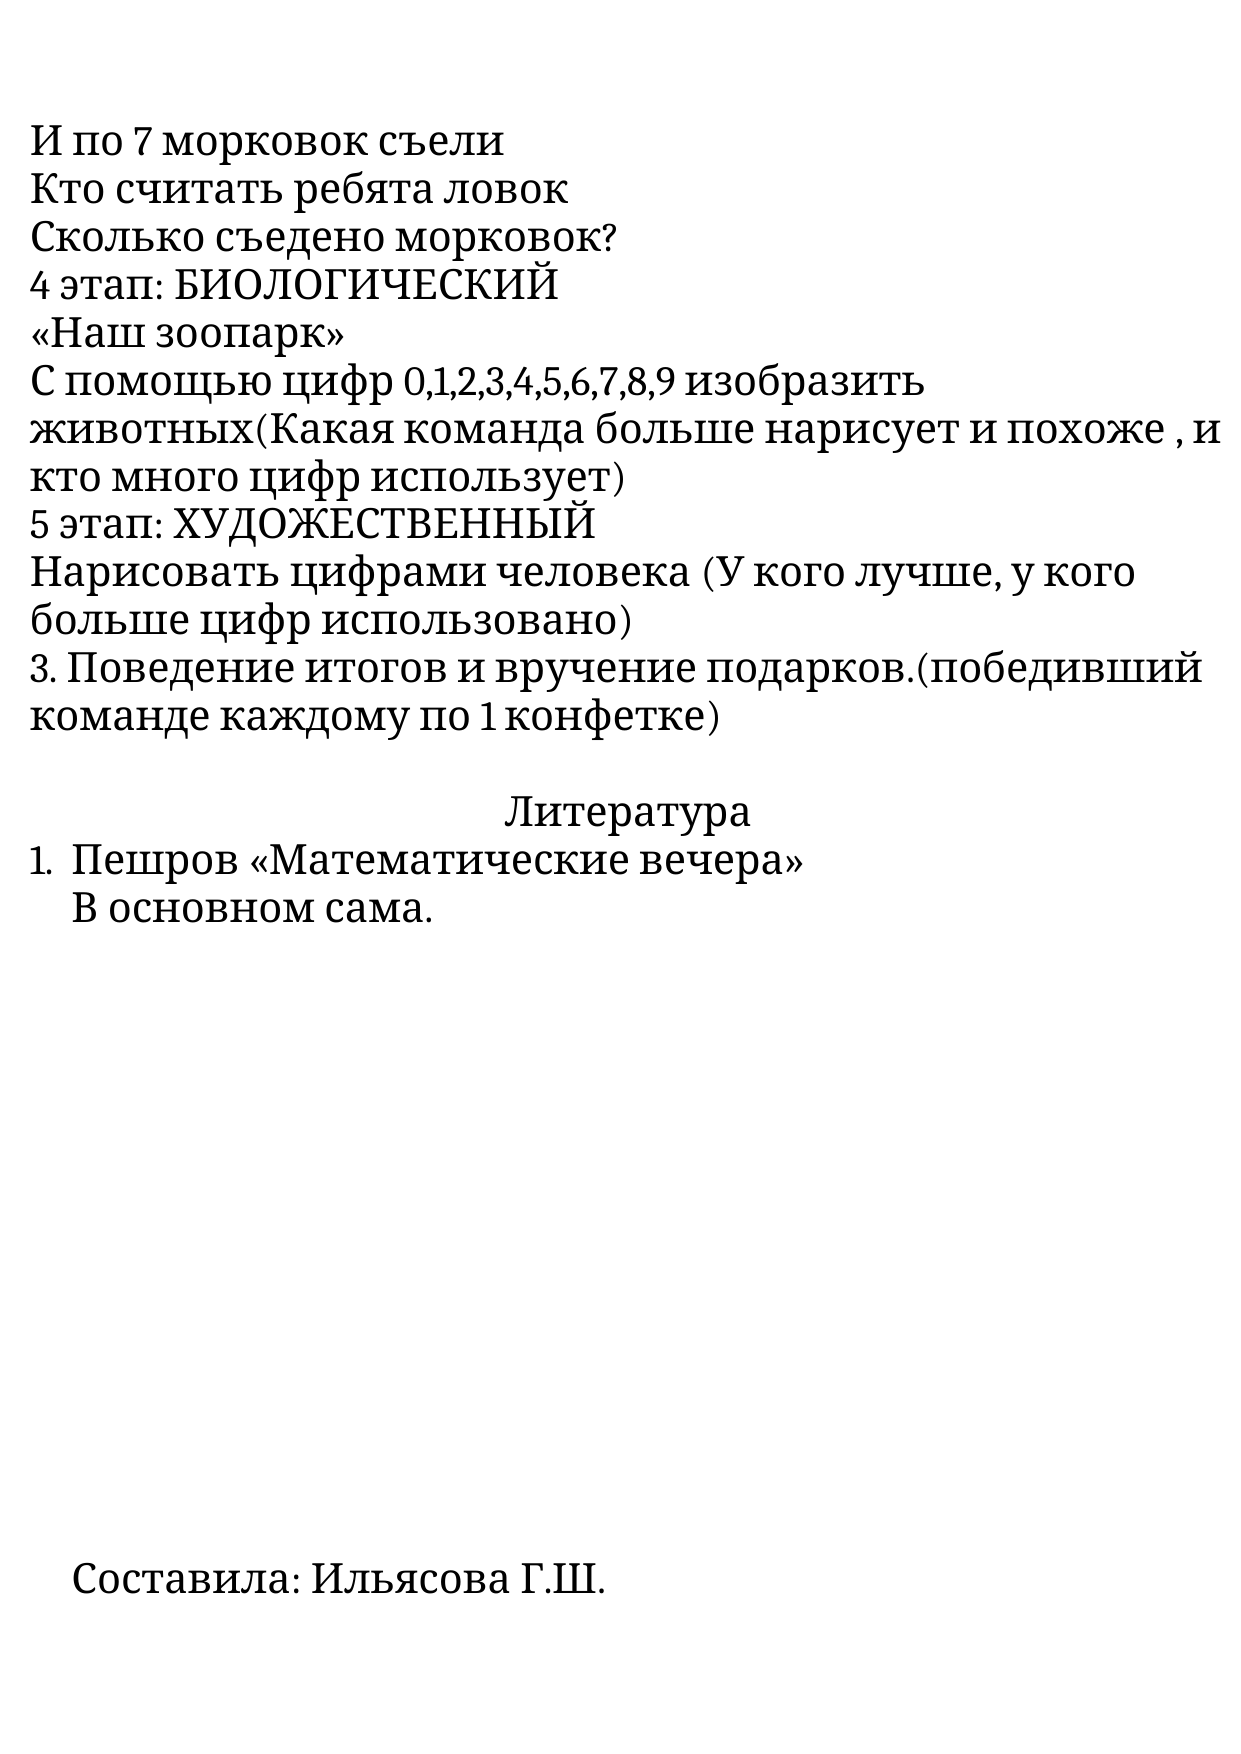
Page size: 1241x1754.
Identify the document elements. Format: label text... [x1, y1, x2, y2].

text И по 7 морковок съели [29, 118, 1227, 166]
list В основном сама. [71, 885, 1227, 933]
list Составила: Ильясова Г.Ш. [71, 1556, 1227, 1603]
text С помощью цифр 0,1,2,3,4,5,6,7,8,9 изобразить животных(Какая команда больше нарисует и похоже , и кто много цифр использует) [29, 358, 1227, 501]
text Сколько съедено морковок? [29, 214, 1227, 262]
text Нарисовать цифрами человека (У кого лучше, у кого больше цифр использовано) [29, 549, 1227, 645]
list Пешров «Математические вечера» [29, 837, 1227, 885]
text Литература [29, 789, 1227, 837]
text «Наш зоопарк» [29, 310, 1227, 358]
text Кто считать ребята ловок [29, 166, 1227, 214]
text 3. Поведение итогов и вручение подарков.(победивший команде каждому по 1 конфетке) [29, 645, 1227, 741]
text 4 этап: БИОЛОГИЧЕСКИЙ [29, 262, 1227, 310]
text 5 этап: ХУДОЖЕСТВЕННЫЙ [29, 501, 1227, 549]
